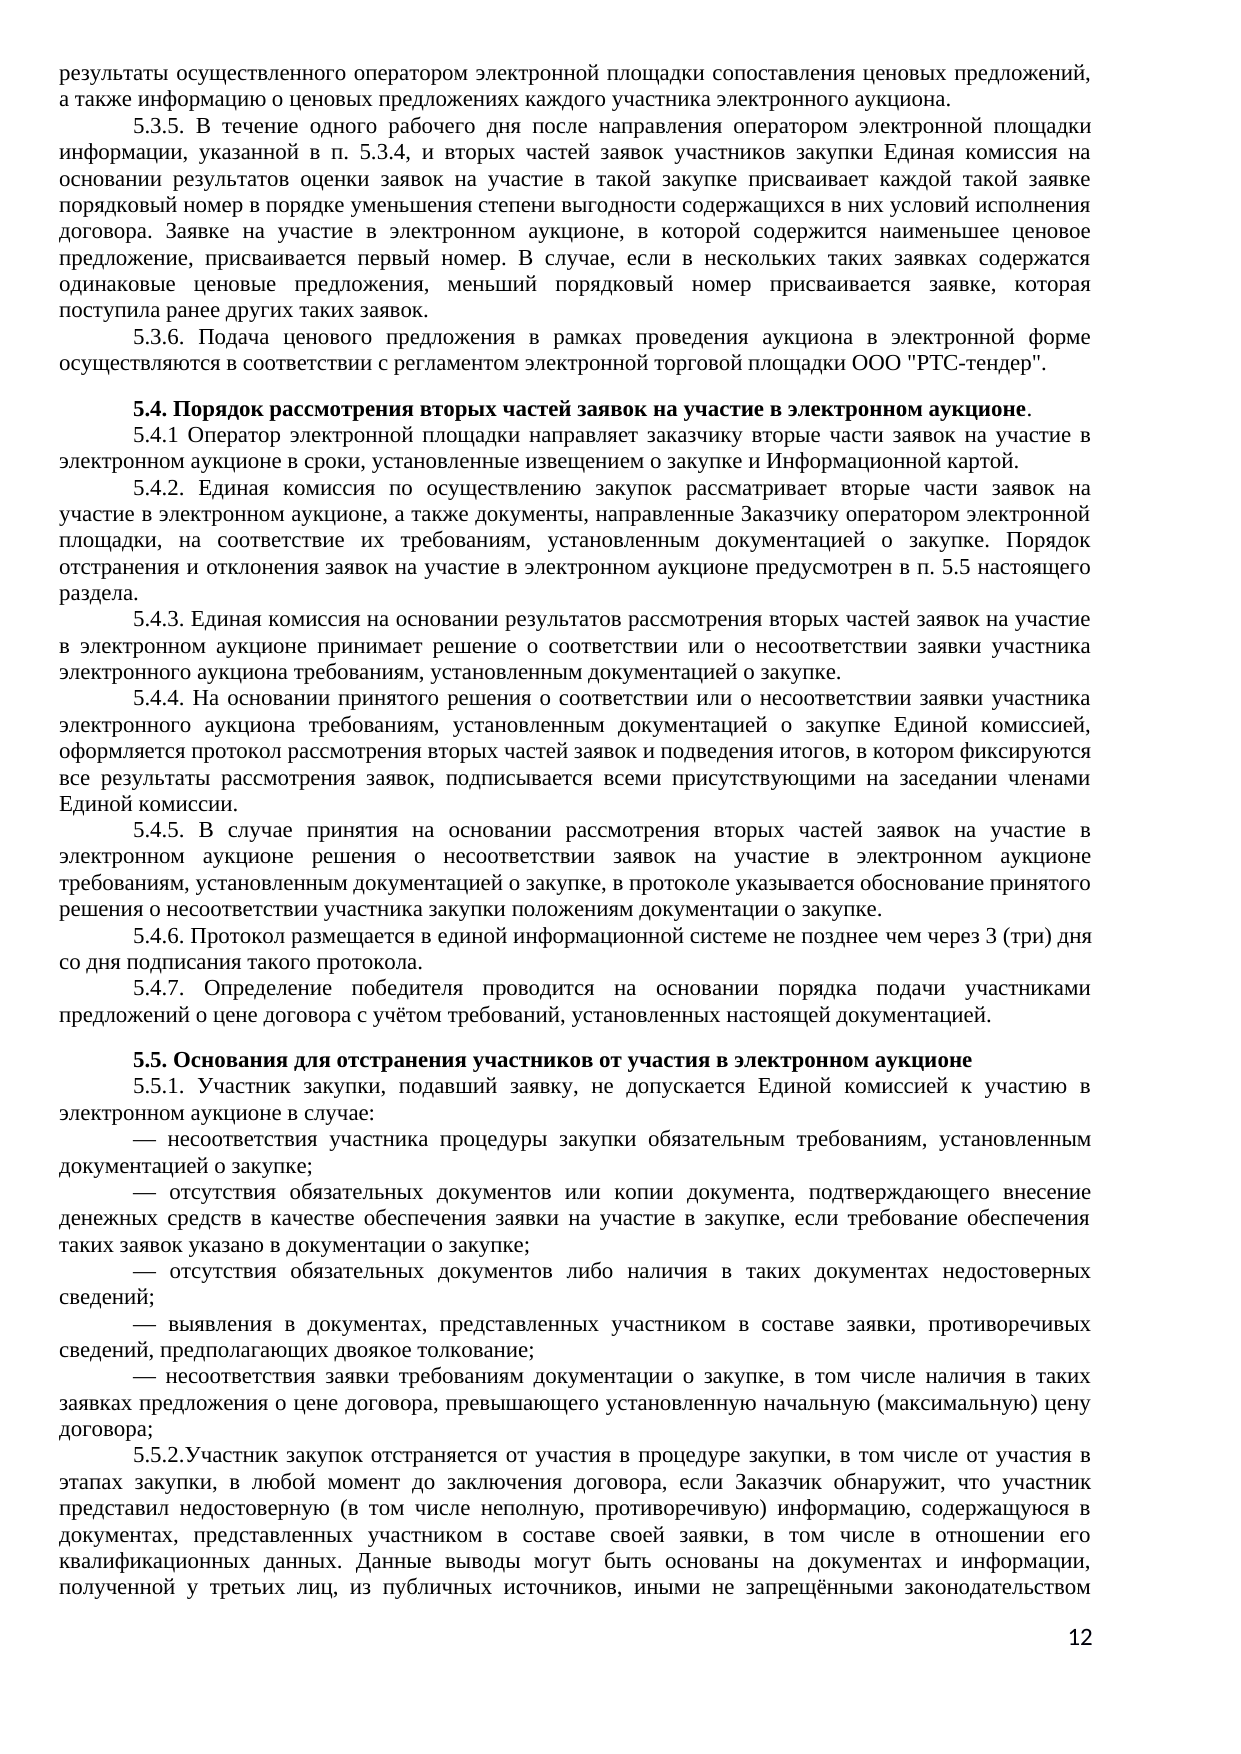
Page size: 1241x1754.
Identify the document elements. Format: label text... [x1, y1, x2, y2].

text — отсутствия обязательных документов или копии документа, подтверждающего внесение денежных средств в качестве обеспечения заявки на участие в закупке, если требование обеспечения таких заявок указано в документации о закупке; [59, 1178, 1092, 1257]
text 5.4.3. Единая комиссия на основании результатов рассмотрения вторых частей заявок на участие в электронном аукционе принимает решение о соответствии или о несоответствии заявки участника электронного аукциона требованиям, установленным документацией о закупке. [59, 605, 1092, 684]
text — выявления в документах, представленных участником в составе заявки, противоречивых сведений, предполагающих двоякое толкование; [59, 1310, 1092, 1362]
text 5.3.6. Подача ценового предложения в рамках проведения аукциона в электронной форме осуществляются в соответствии с регламентом электронной торговой площадки ООО "РТС-тендер". [59, 323, 1092, 375]
text 5.5.1. Участник закупки, подавший заявку, не допускается Единой комиссией к участию в электронном аукционе в случае: [59, 1073, 1092, 1125]
text — отсутствия обязательных документов либо наличия в таких документах недостоверных сведений; [59, 1257, 1092, 1310]
text 5.4.2. Единая комиссия по осуществлению закупок рассматривает вторые части заявок на участие в электронном аукционе, а также документы, направленные Заказчику оператором электронной площадки, на соответствие их требованиям, установленным документацией о закупке. Порядок отстранения и отклонения заявок на участие в электронном аукционе предусмотрен в п. 5.5 настоящего раздела. [59, 474, 1092, 605]
text — несоответствия заявки требованиям документации о закупке, в том числе наличия в таких заявках предложения о цене договора, превышающего установленную начальную (максимальную) цену договора; [59, 1362, 1092, 1442]
text 5.4.7. Определение победителя проводится на основании порядка подачи участниками предложений о цене договора с учётом требований, установленных настоящей документацией. [59, 974, 1092, 1027]
text 5.3.5. В течение одного рабочего дня после направления оператором электронной площадки информации, указанной в п. 5.3.4, и вторых частей заявок участников закупки Единая комиссия на основании результатов оценки заявок на участие в такой закупке присваивает каждой такой заявке порядковый номер в порядке уменьшения степени выгодности содержащихся в них условий исполнения договора. Заявке на участие в электронном аукционе, в которой содержится наименьшее ценовое предложение, присваивается первый номер. В случае, если в нескольких таких заявках содержатся одинаковые ценовые предложения, меньший порядковый номер присваивается заявке, которая поступила ранее других таких заявок. [59, 112, 1092, 323]
text 5.4.1 Оператор электронной площадки направляет заказчику вторые части заявок на участие в электронном аукционе в сроки, установленные извещением о закупке и Информационной картой. [59, 421, 1092, 474]
text 5.4.4. На основании принятого решения о соответствии или о несоответствии заявки участника электронного аукциона требованиям, установленным документацией о закупке Единой комиссией, оформляется протокол рассмотрения вторых частей заявок и подведения итогов, в котором фиксируются все результаты рассмотрения заявок, подписывается всеми присутствующими на заседании членами Единой комиссии. [59, 684, 1092, 816]
text 5.4. Порядок рассмотрения вторых частей заявок на участие в электронном аукционе. [59, 394, 1092, 421]
text 5.4.6. Протокол размещается в единой информационной системе не позднее чем через 3 (три) дня со дня подписания такого протокола. [59, 922, 1092, 974]
text 5.4.5. В случае принятия на основании рассмотрения вторых частей заявок на участие в электронном аукционе решения о несоответствии заявок на участие в электронном аукционе требованиям, установленным документацией о закупке, в протоколе указывается обоснование принятого решения о несоответствии участника закупки положениям документации о закупке. [59, 816, 1092, 922]
text — несоответствия участника процедуры закупки обязательным требованиям, установленным документацией о закупке; [59, 1125, 1092, 1178]
text 5.5. Основания для отстранения участников от участия в электронном аукционе [59, 1046, 1092, 1073]
